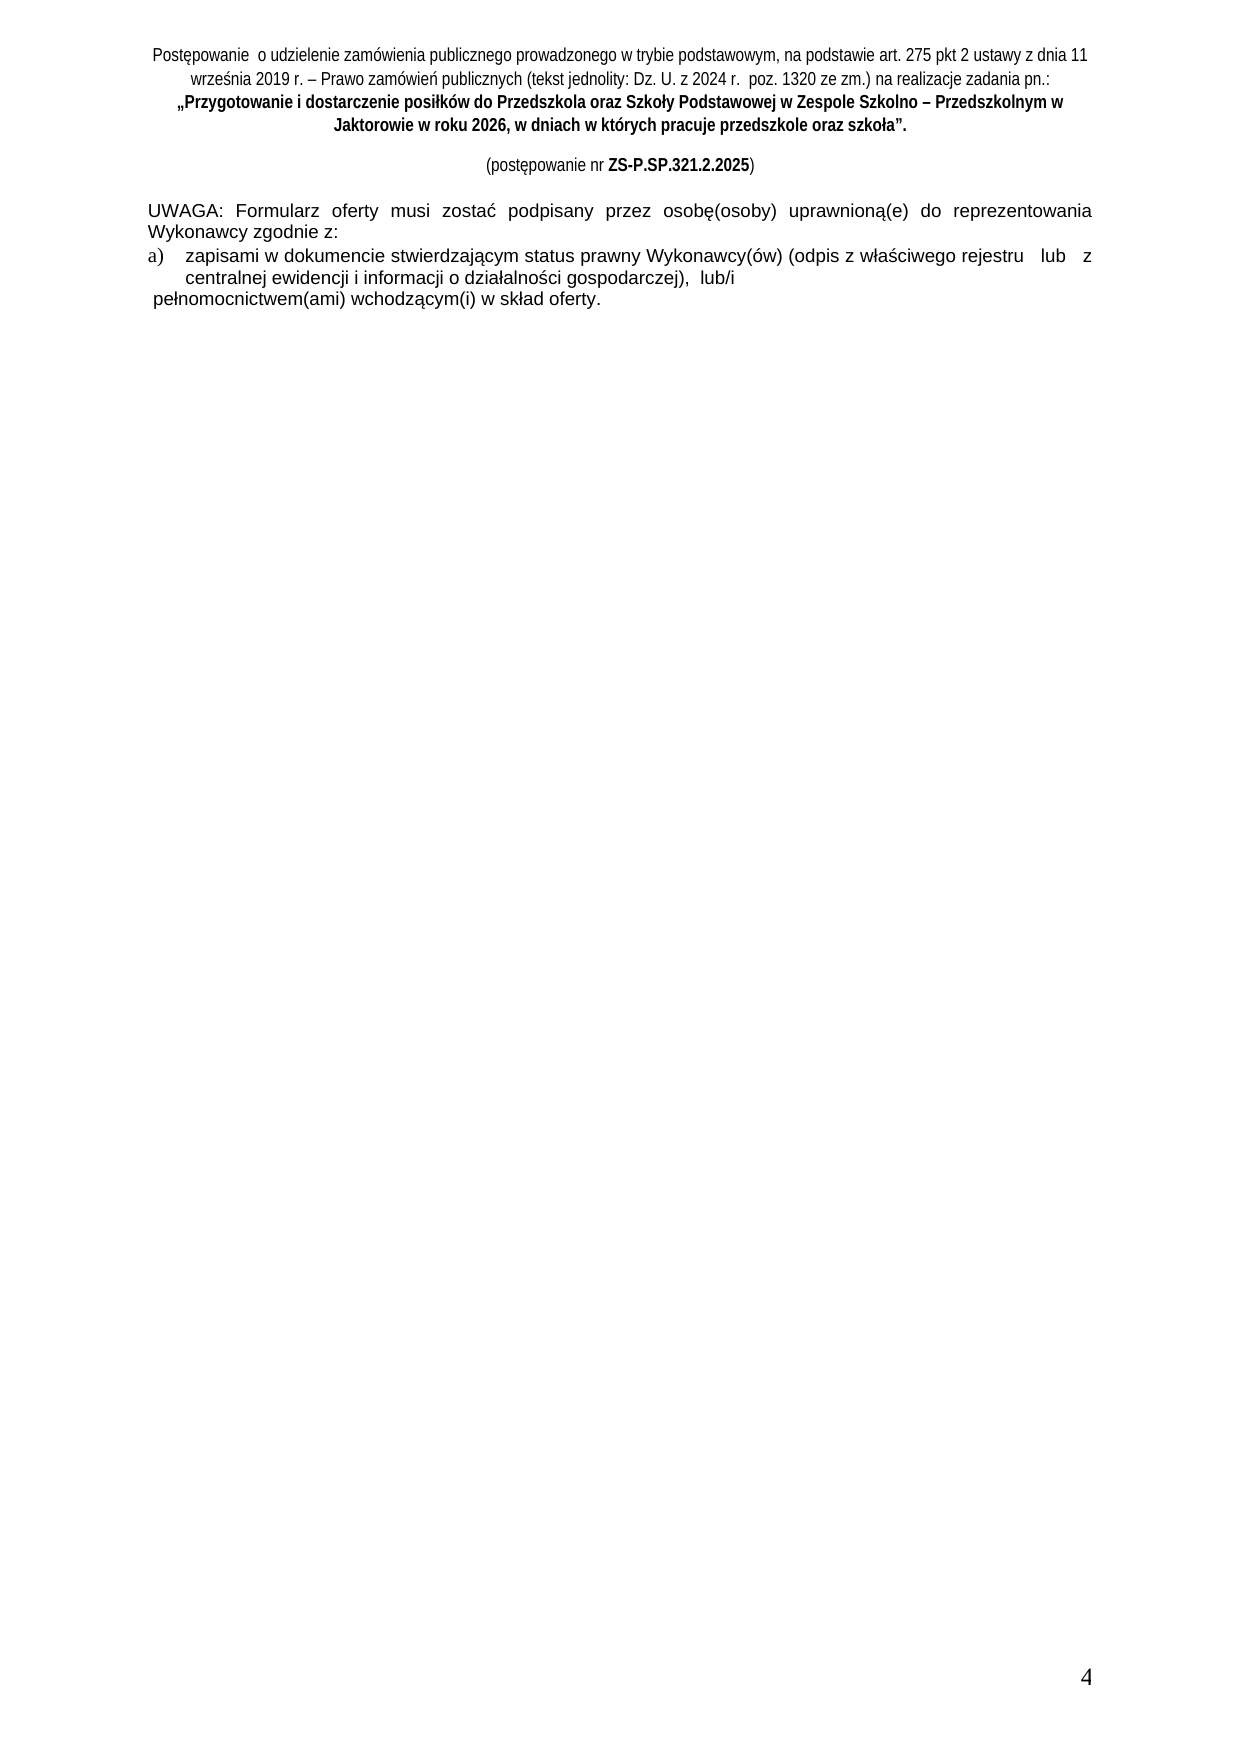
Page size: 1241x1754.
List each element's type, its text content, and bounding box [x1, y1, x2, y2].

list pełnomocnictwem(ami) wchodzącym(i) w skład oferty. [148, 288, 1093, 310]
list UWAGA: Formularz oferty musi zostać podpisany przez osobę(osoby) uprawnioną(e) do reprezentowania Wykonawcy zgodnie z: [148, 199, 1093, 243]
list zapisami w dokumencie stwierdzającym status prawny Wykonawcy(ów) (odpis z właściwego rejestru lub z centralnej ewidencji i informacji o działalności gospodarczej), lub/i [148, 243, 1093, 288]
